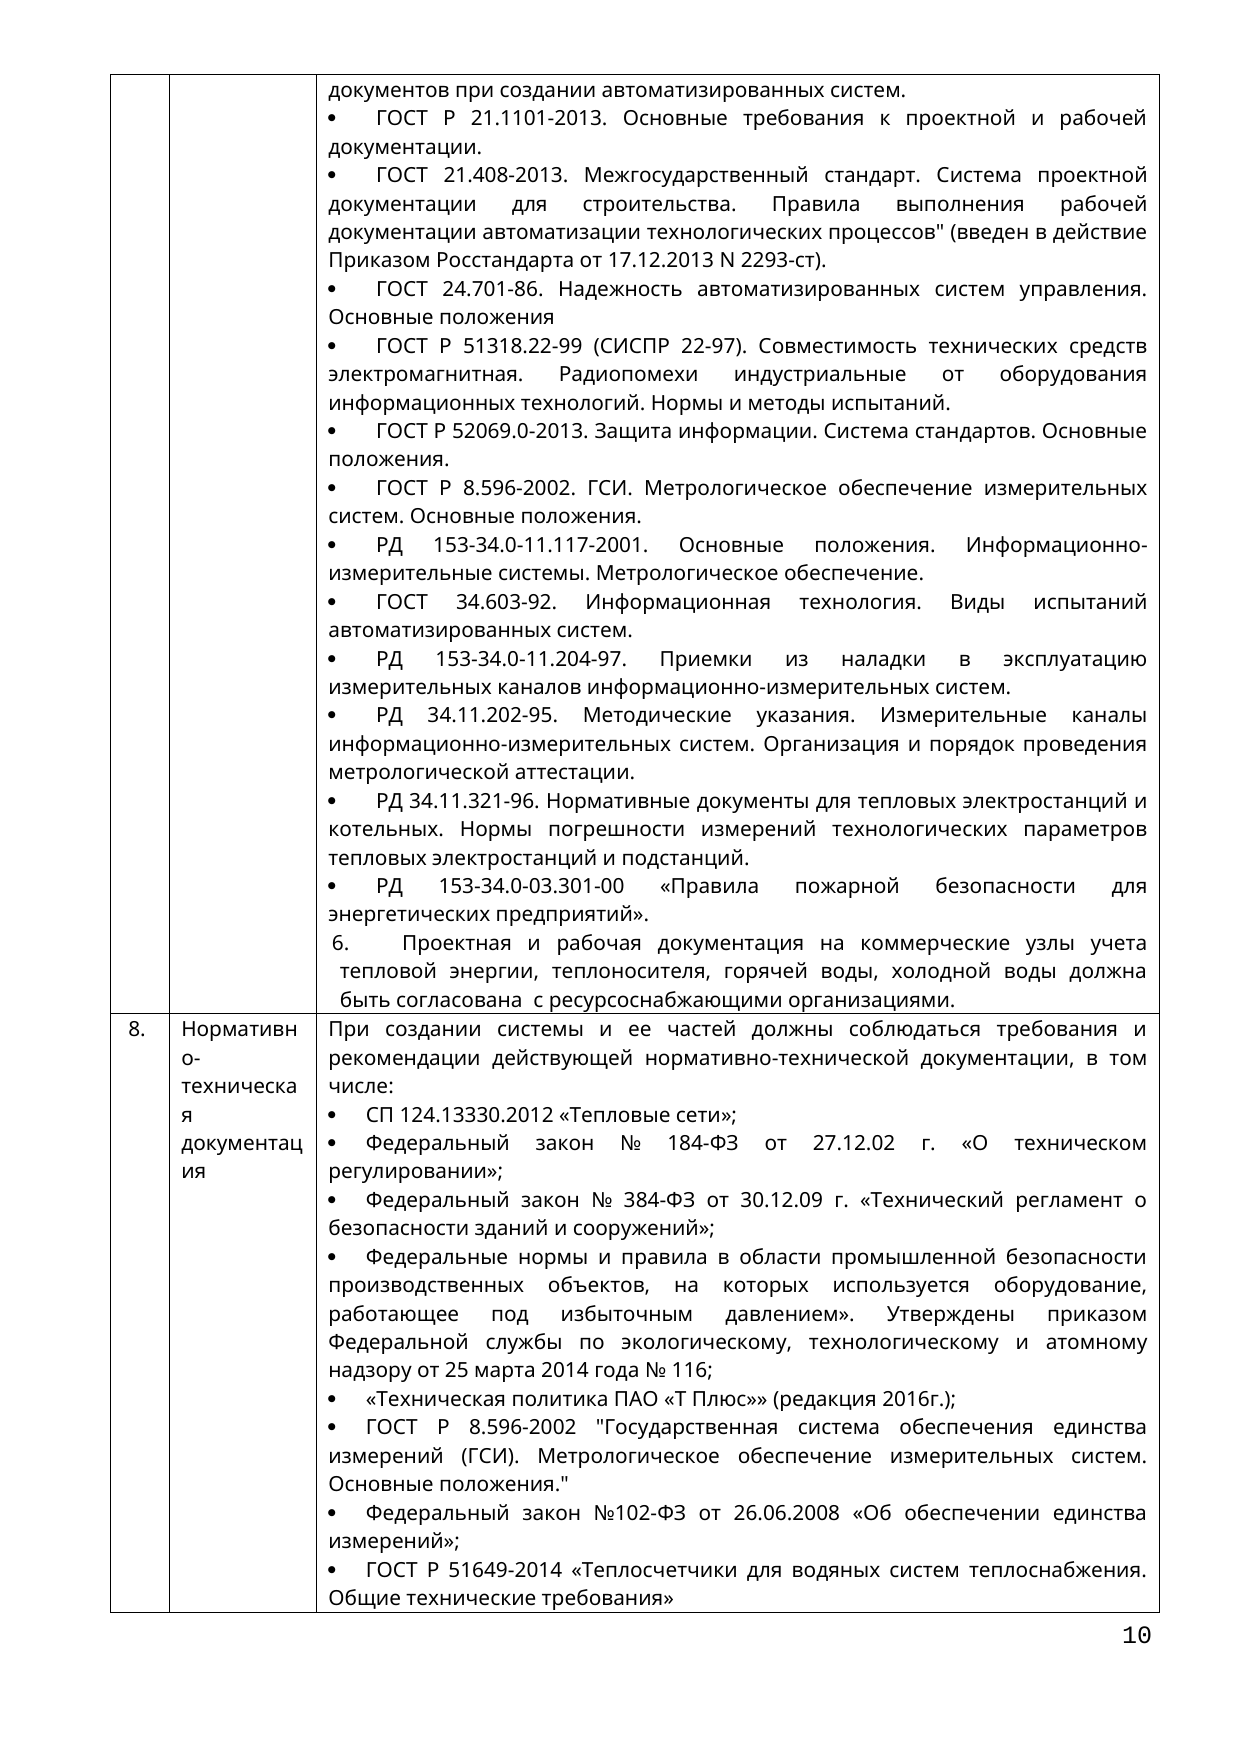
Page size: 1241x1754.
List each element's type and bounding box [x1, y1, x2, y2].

table_cell [317, 1014, 1159, 1612]
table_cell [317, 75, 1159, 1013]
table_cell [170, 75, 316, 1013]
table_cell [111, 1014, 169, 1612]
table_cell [111, 75, 169, 1013]
table_cell [170, 1014, 316, 1612]
